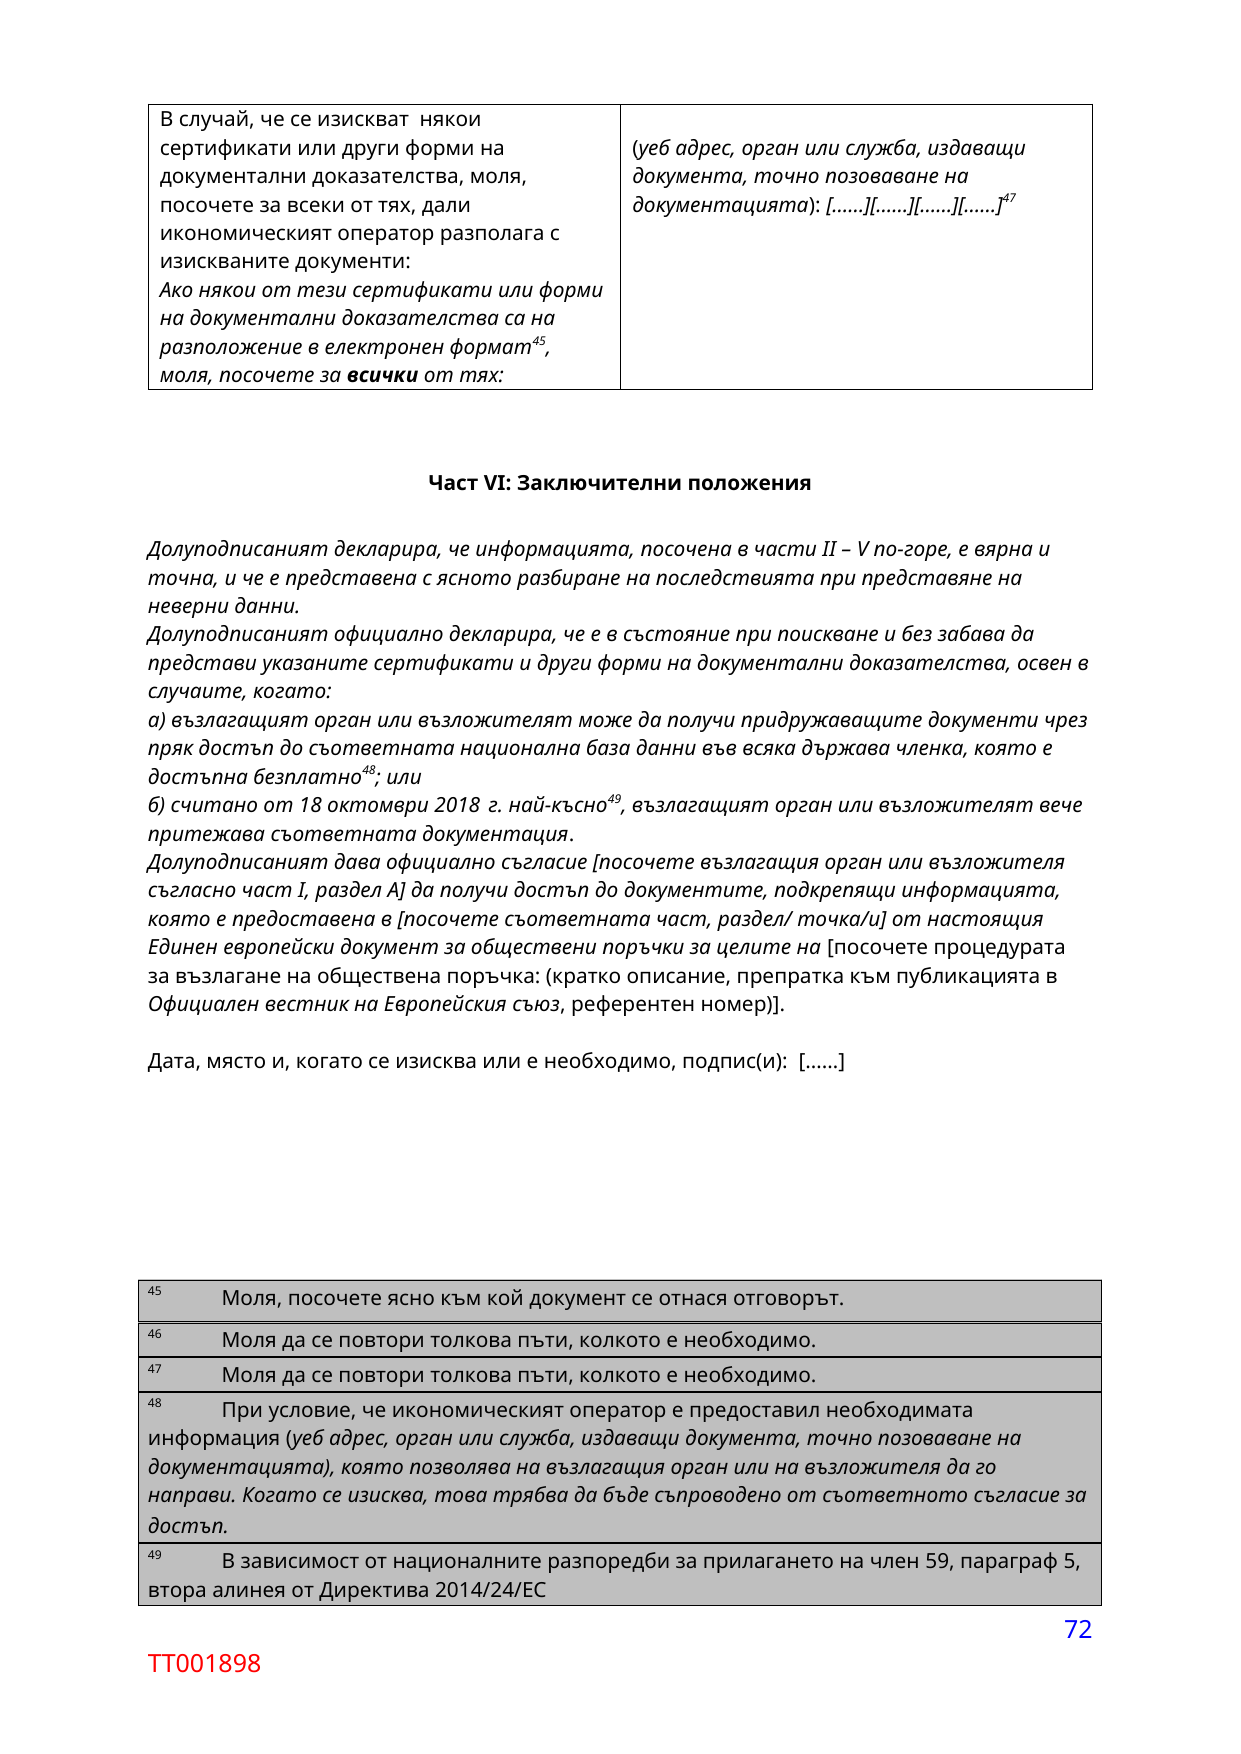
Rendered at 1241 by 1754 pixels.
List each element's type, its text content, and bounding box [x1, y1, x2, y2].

text а) възлагащият орган или възложителят може да получи придружаващите документи чрез пряк достъп до съответната национална база данни във всяка държава членка, която е достъпна безплатно; или [148, 705, 1092, 790]
text Долуподписаният официално декларира, че е в състояние при поискване и без забава да представи указаните сертификати и други форми на документални доказателства, освен в случаите, когато: [148, 619, 1092, 705]
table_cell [621, 105, 1092, 389]
text Дата, място и, когато се изисква или е необходимо, подпис(и): [……] [148, 1046, 1092, 1074]
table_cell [149, 105, 620, 389]
text Долуподписаният дава официално съгласие [посочете възлагащия орган или възложителя съгласно част I, раздел A] да получи достъп до документите, подкрепящи информацията, която е предоставена в [посочете съответната част, раздел/ точка/и] от настоящия Единен европейски документ за обществени поръчки за целите на [посочете процедурата за възлагане на обществена поръчка: (кратко описание, препратка към публикацията в Официален вестник на Европейския съюз, референтен номер)]. [148, 847, 1092, 1018]
text Част VI: Заключителни положения [148, 468, 1092, 497]
text б) считано от 18 октомври 2018 г. най-късно, възлагащият орган или възложителят вече притежава съответната документация. [148, 790, 1092, 847]
text Долуподписаният декларира, че информацията, посочена в части II – V по-горе, е вярна и точна, и че е представена с ясното разбиране на последствията при представяне на неверни данни. [148, 534, 1092, 619]
